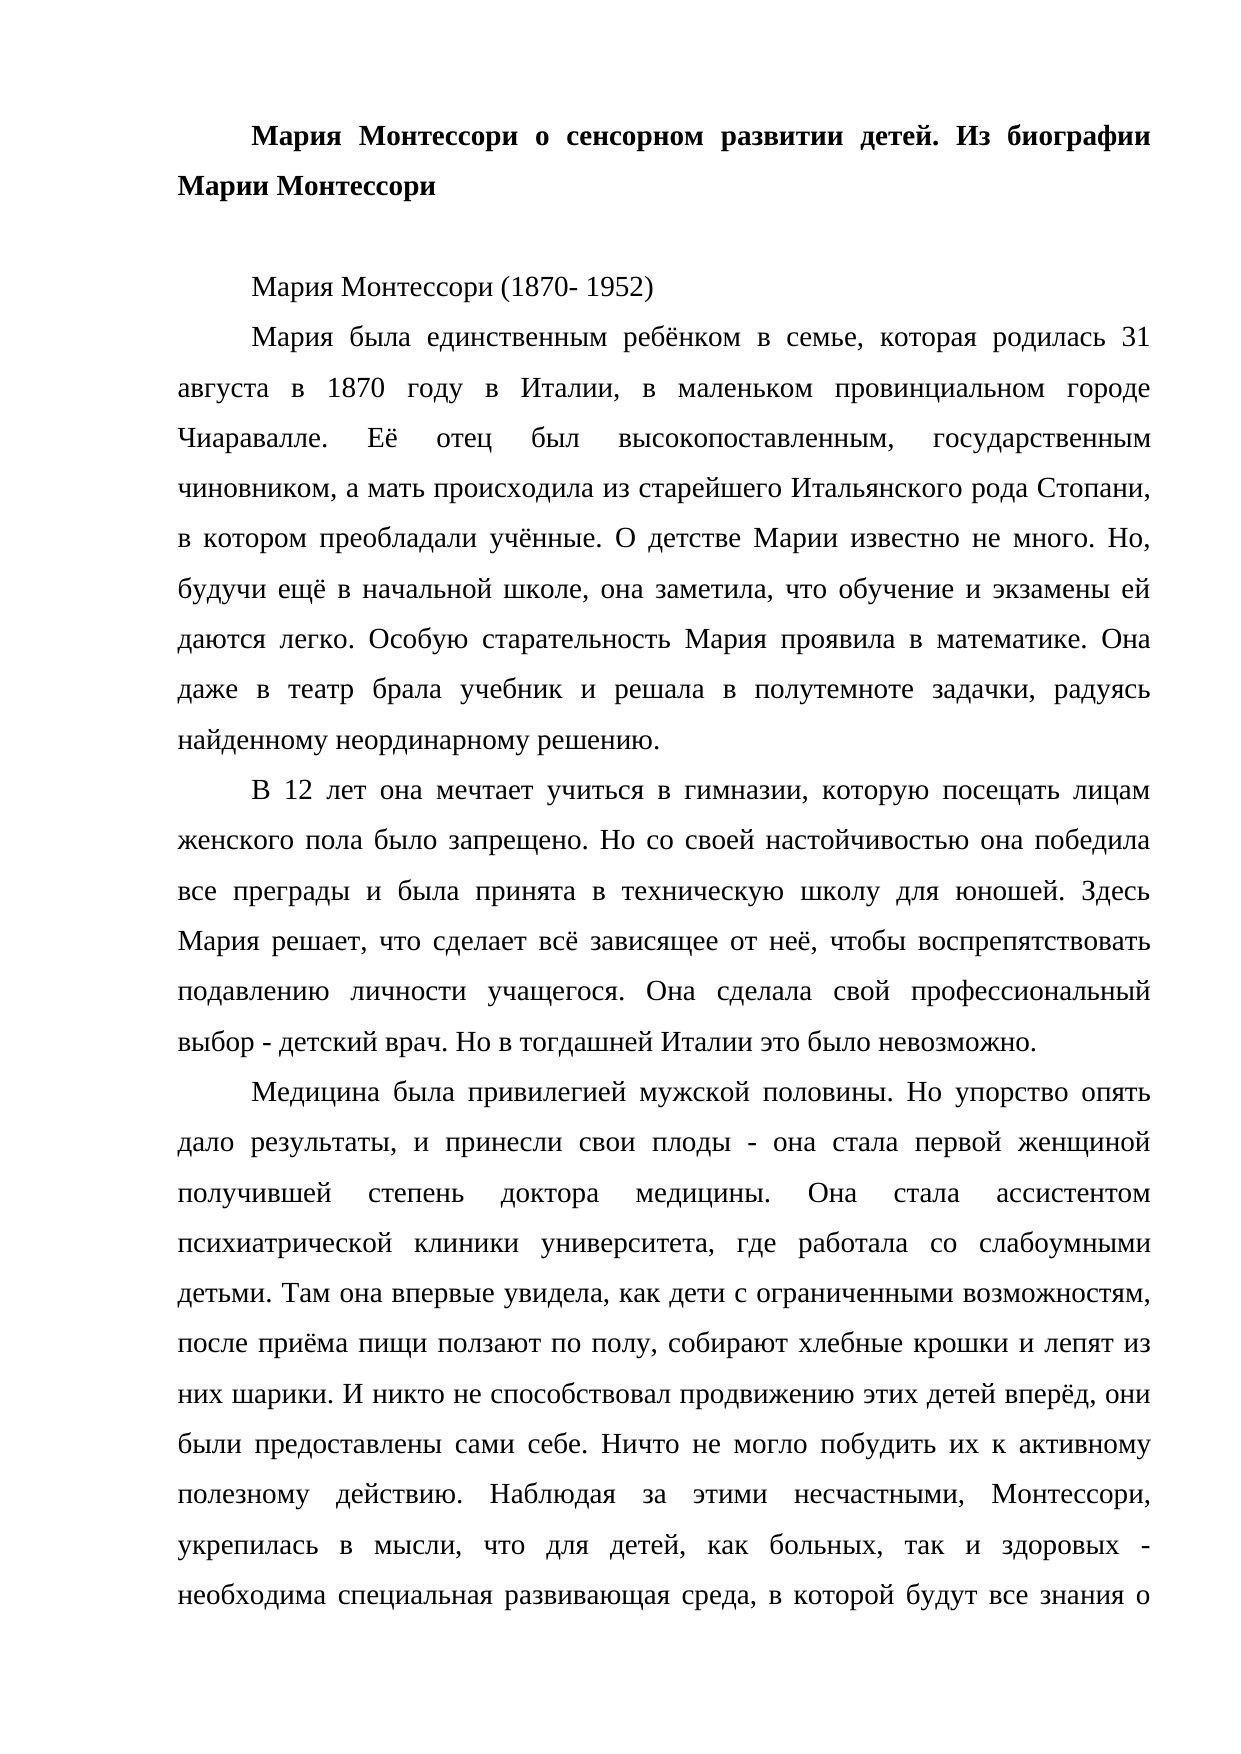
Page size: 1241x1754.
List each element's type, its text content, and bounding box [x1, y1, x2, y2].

text Мария Монтессори (1870- 1952) [177, 269, 1152, 303]
text В 12 лет она мечтает учиться в гимназии, которую посещать лицам женского пола было запрещено. Но со своей настойчивостью она победила все преграды и была принята в техническую школу для юношей. Здесь Мария решает, что сделает всё зависящее от неё, чтобы воспрепятствовать подавлению личности учащегося. Она сделала свой профессиональный выбор - детский врач. Но в тогдашней Италии это было невозможно. [177, 772, 1152, 1057]
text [177, 1074, 1152, 1611]
text Мария Монтессори о сенсорном развитии детей. Из биографии Марии Монтессори [177, 118, 1152, 202]
text Мария была единственным ребёнком в семье, которая родилась 31 августа в 1870 году в Италии, в маленьком провинциальном городе Чиаравалле. Её отец был высокопоставленным, государственным чиновником, а мать происходила из старейшего Итальянского рода Стопани, в котором преобладали учённые. О детстве Марии известно не много. Но, будучи ещё в начальной школе, она заметила, что обучение и экзамены ей даются легко. Особую старательность Мария проявила в математике. Она даже в театр брала учебник и решала в полутемноте задачки, радуясь найденному неординарному решению. [177, 319, 1152, 755]
